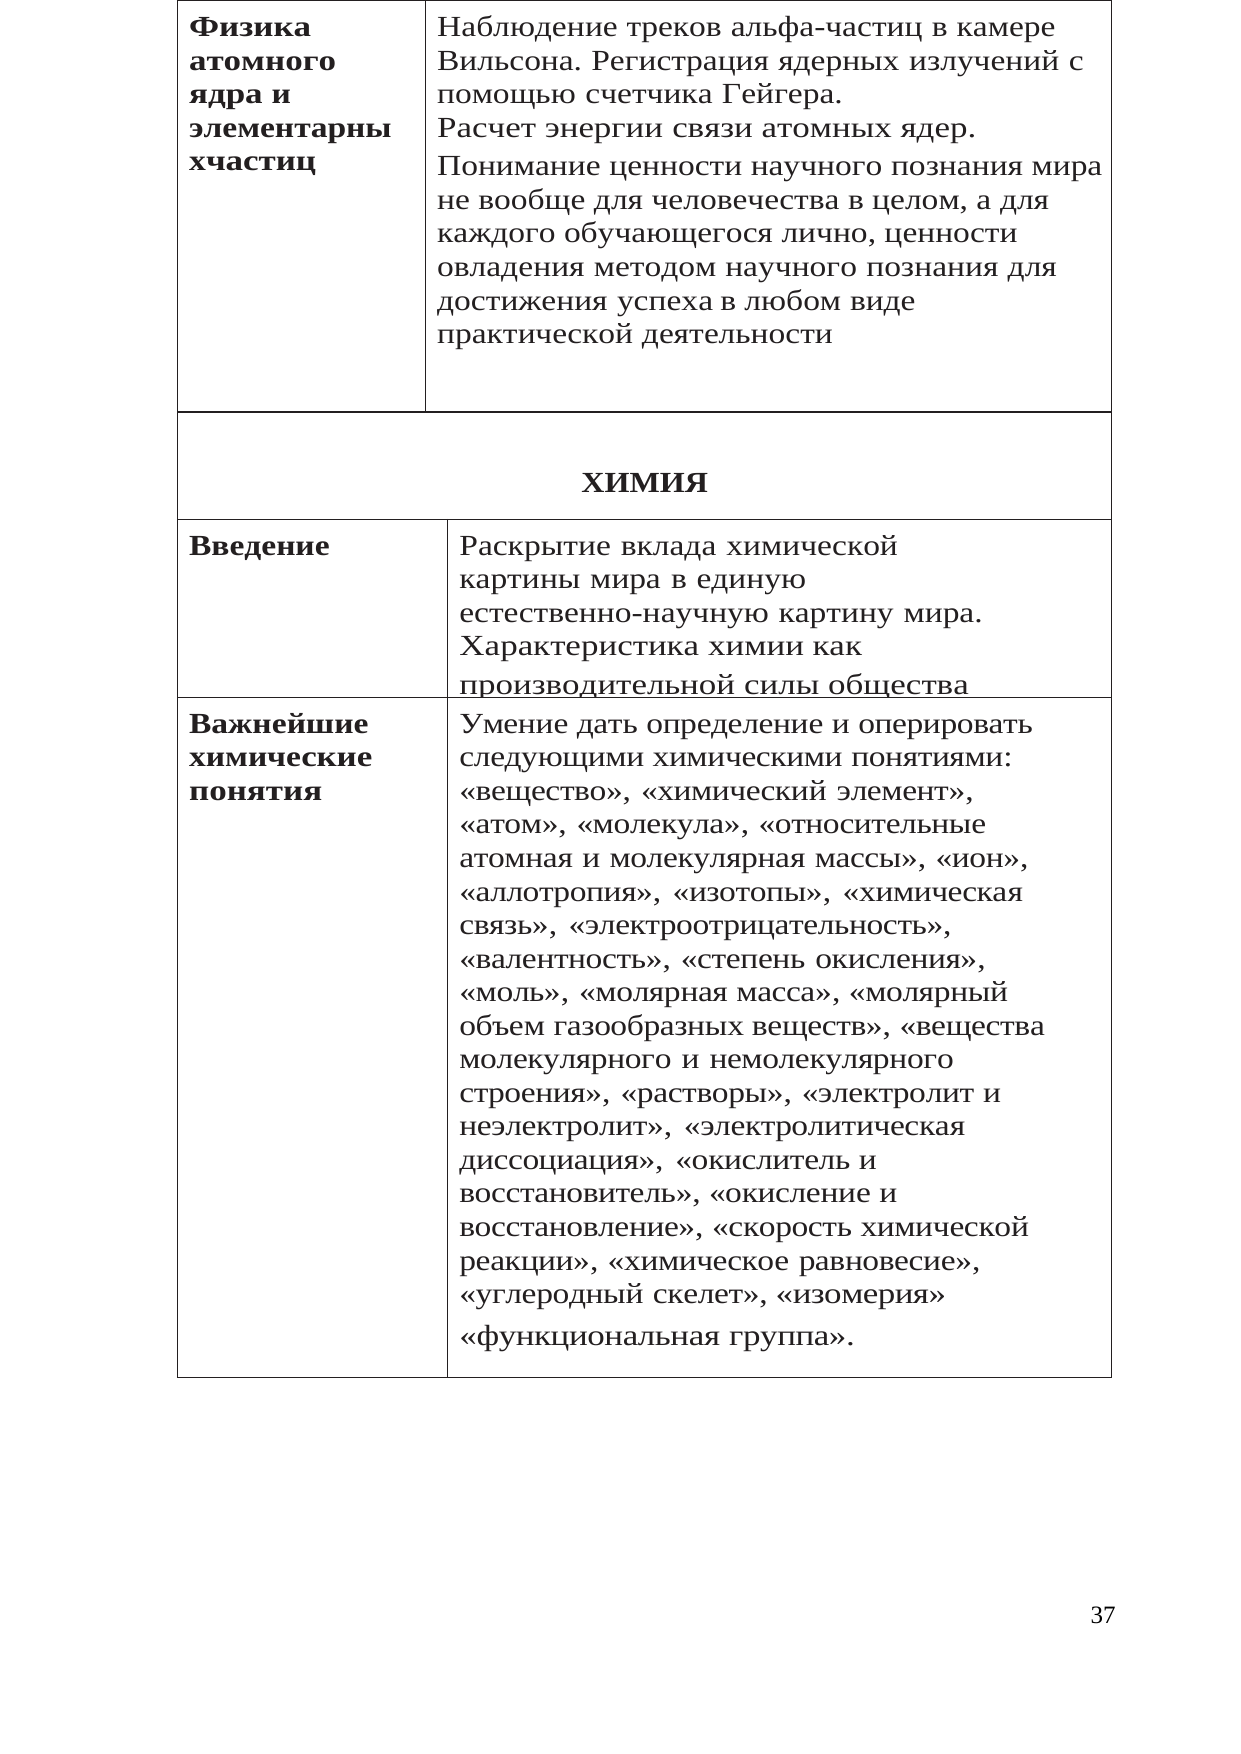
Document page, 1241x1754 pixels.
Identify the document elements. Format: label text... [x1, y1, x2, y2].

table_cell Раскрытие вклада химической картины мира в единую естественно-научную картину мира. Характеристика химии как производительной силы общества [448, 520, 1111, 697]
table_cell Физика атомного ядра и элементарныхчастиц [178, 1, 425, 411]
table_cell ХИМИЯ [178, 413, 1111, 519]
table_cell Наблюдение треков альфа-частиц в камере Вильсона. Регистрация ядерных излучений с помощью счетчика Гейгера. Расчет энергии связи атомных ядер. Понимание ценности научного познания мира не вообще для человечества в целом, а для каждого обучающегося лично, ценности овладения методом научного познания для достижения успеха в любом виде практической деятельности [426, 1, 1111, 411]
table_cell Умение дать определение и оперировать следующими химическими понятиями: «вещество», «химический элемент», «атом», «молекула», «относительные атомная и молекулярная массы», «ион», «аллотропия», «изотопы», «химическая связь», «электроотрицательность», «валентность», «степень окисления», «моль», «молярная масса», «молярный объем газообразных веществ», «вещества молекулярного и немолекулярного строения», «растворы», «электролит и неэлектролит», «электролитическая диссоциация», «окислитель и восстановитель», «окисление и восстановление», «скорость химической реакции», «химическое равновесие», «углеродный скелет», «изомерия» «функциональная группа». [448, 698, 1111, 1377]
table_cell Важнейшие химические понятия [178, 698, 447, 1377]
table_cell Введение [178, 520, 447, 697]
